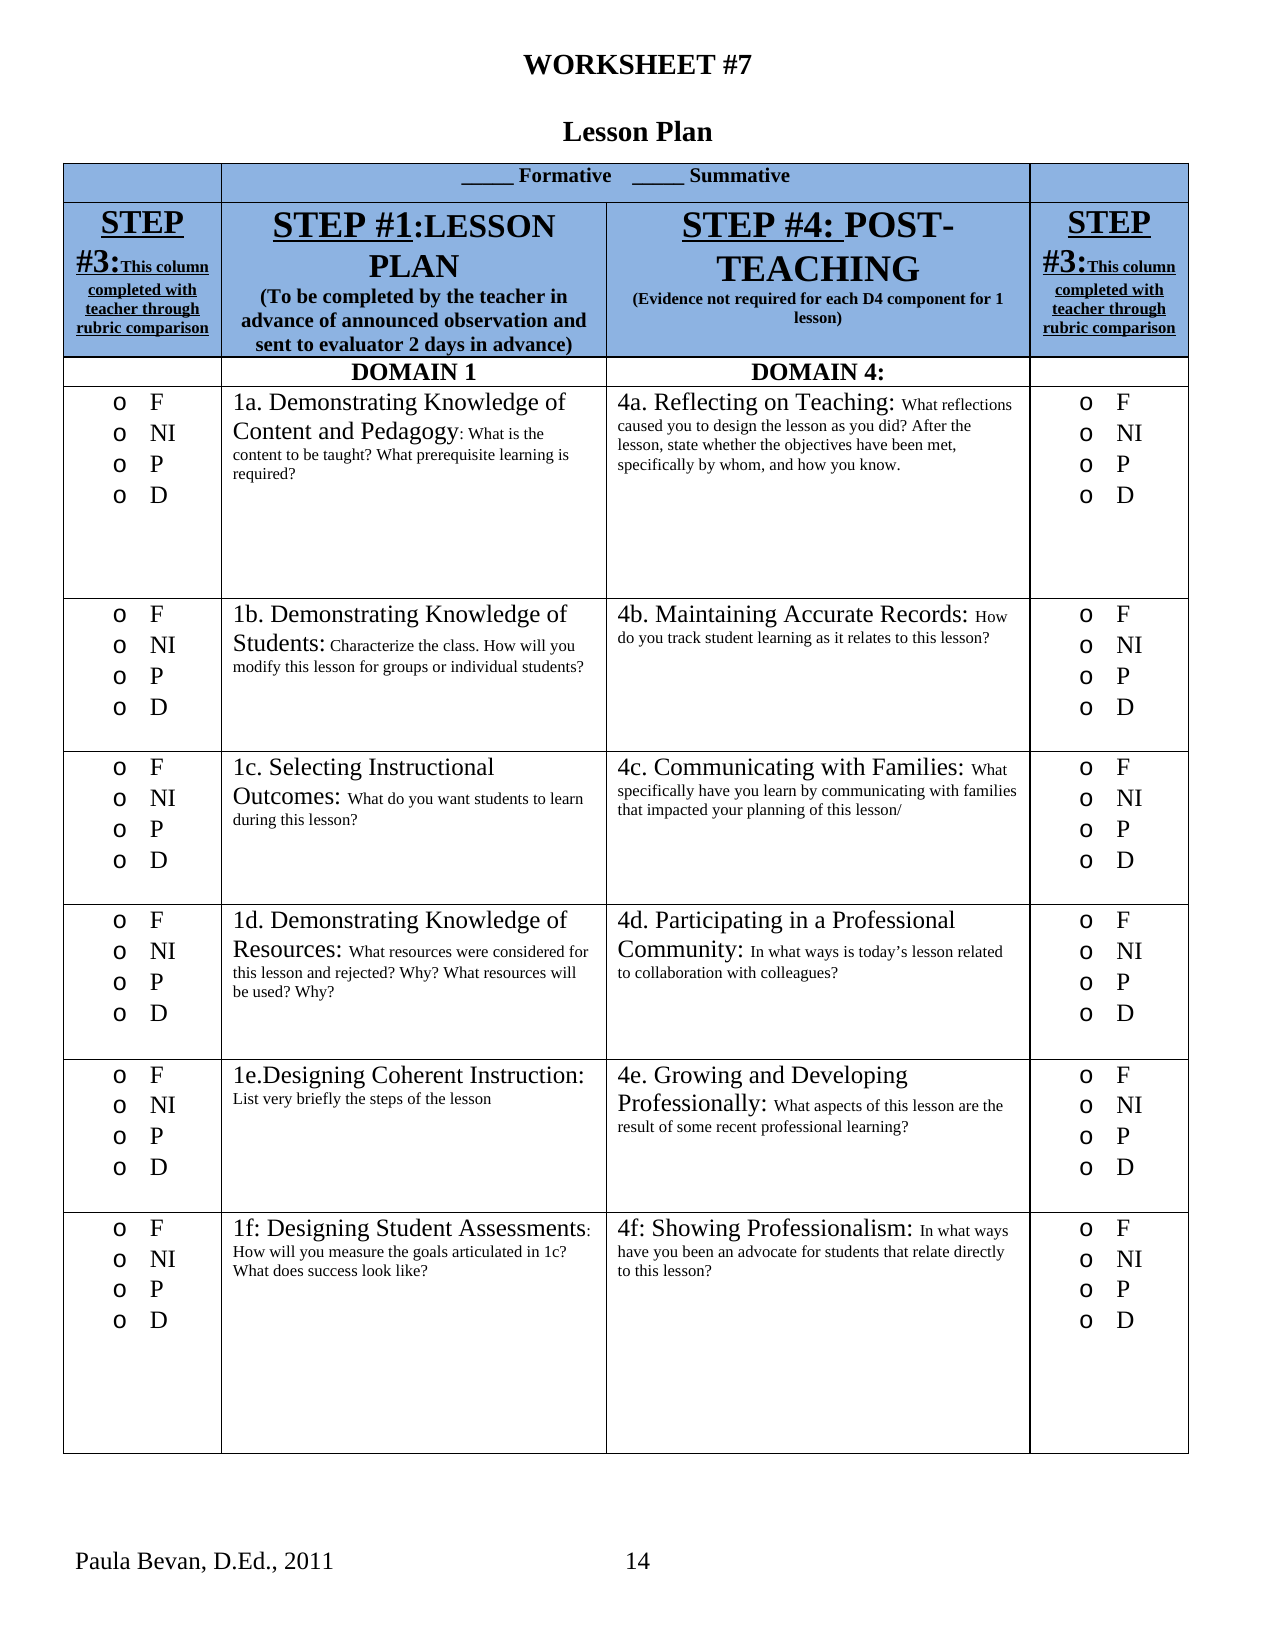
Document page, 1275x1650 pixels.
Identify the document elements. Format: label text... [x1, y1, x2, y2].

table_cell 1e.Designing Coherent Instruction: List very briefly the steps of the lesson [222, 1060, 606, 1212]
table_cell F NI P D [64, 1213, 221, 1452]
table_cell F NI P D [1031, 905, 1188, 1059]
table_cell 1f: Designing Student Assessments: How will you measure the goals articulated in 1c? What does success look like? [222, 1213, 606, 1452]
table_cell F NI P D [64, 752, 221, 904]
table_header _____ Formative _____ Summative [222, 164, 1029, 202]
table_cell F NI P D [64, 387, 221, 598]
table_cell 4e. Growing and Developing Professionally: What aspects of this lesson are the result of some recent professional learning? [607, 1060, 1029, 1212]
table_cell F NI P D [1031, 599, 1188, 751]
table_cell 4a. Reflecting on Teaching: What reflections caused you to design the lesson as you did? After the lesson, state whether the objectives have been met, specifically by whom, and how you know. [607, 387, 1029, 598]
table_cell 1a. Demonstrating Knowledge of Content and Pedagogy: What is the content to be taught? What prerequisite learning is required? [222, 387, 606, 598]
table_cell [1031, 358, 1188, 386]
table_cell 1c. Selecting Instructional Outcomes: What do you want students to learn during this lesson? [222, 752, 606, 904]
table_cell F NI P D [1031, 1060, 1188, 1212]
table_cell DOMAIN 4: [607, 358, 1029, 386]
table_cell [64, 358, 221, 386]
table_cell STEP #3:This column completed with teacher through rubric comparison [1031, 203, 1188, 356]
table_header [1031, 164, 1188, 202]
table_cell F NI P D [64, 1060, 221, 1212]
table_cell F NI P D [64, 599, 221, 751]
table_cell 1b. Demonstrating Knowledge of Students: Characterize the class. How will you modify this lesson for groups or individual students? [222, 599, 606, 751]
table_cell F NI P D [1031, 752, 1188, 904]
table_cell STEP #4: POST-TEACHING (Evidence not required for each D4 component for 1 lesson) [607, 203, 1029, 356]
table_cell 4f: Showing Professionalism: In what ways have you been an advocate for students that relate directly to this lesson? [607, 1213, 1029, 1452]
table_cell STEP #3:This column completed with teacher through rubric comparison [64, 203, 221, 356]
text Lesson Plan [75, 114, 1200, 147]
text WORKSHEET #7 [75, 47, 1200, 80]
table_cell F NI P D [64, 905, 221, 1059]
table_cell 4c. Communicating with Families: What specifically have you learn by communicating with families that impacted your planning of this lesson/ [607, 752, 1029, 904]
table_cell F NI P D [1031, 387, 1188, 598]
table_cell 1d. Demonstrating Knowledge of Resources: What resources were considered for this lesson and rejected? Why? What resources will be used? Why? [222, 905, 606, 1059]
table_cell F NI P D [1031, 1213, 1188, 1452]
table_cell DOMAIN 1 [222, 358, 606, 386]
table_cell STEP #1:LESSON PLAN (To be completed by the teacher in advance of announced observation and sent to evaluator 2 days in advance) [222, 203, 606, 356]
table_header [64, 164, 221, 202]
table_cell 4b. Maintaining Accurate Records: How do you track student learning as it relates to this lesson? [607, 599, 1029, 751]
table_cell 4d. Participating in a Professional Community: In what ways is today’s lesson related to collaboration with colleagues? [607, 905, 1029, 1059]
